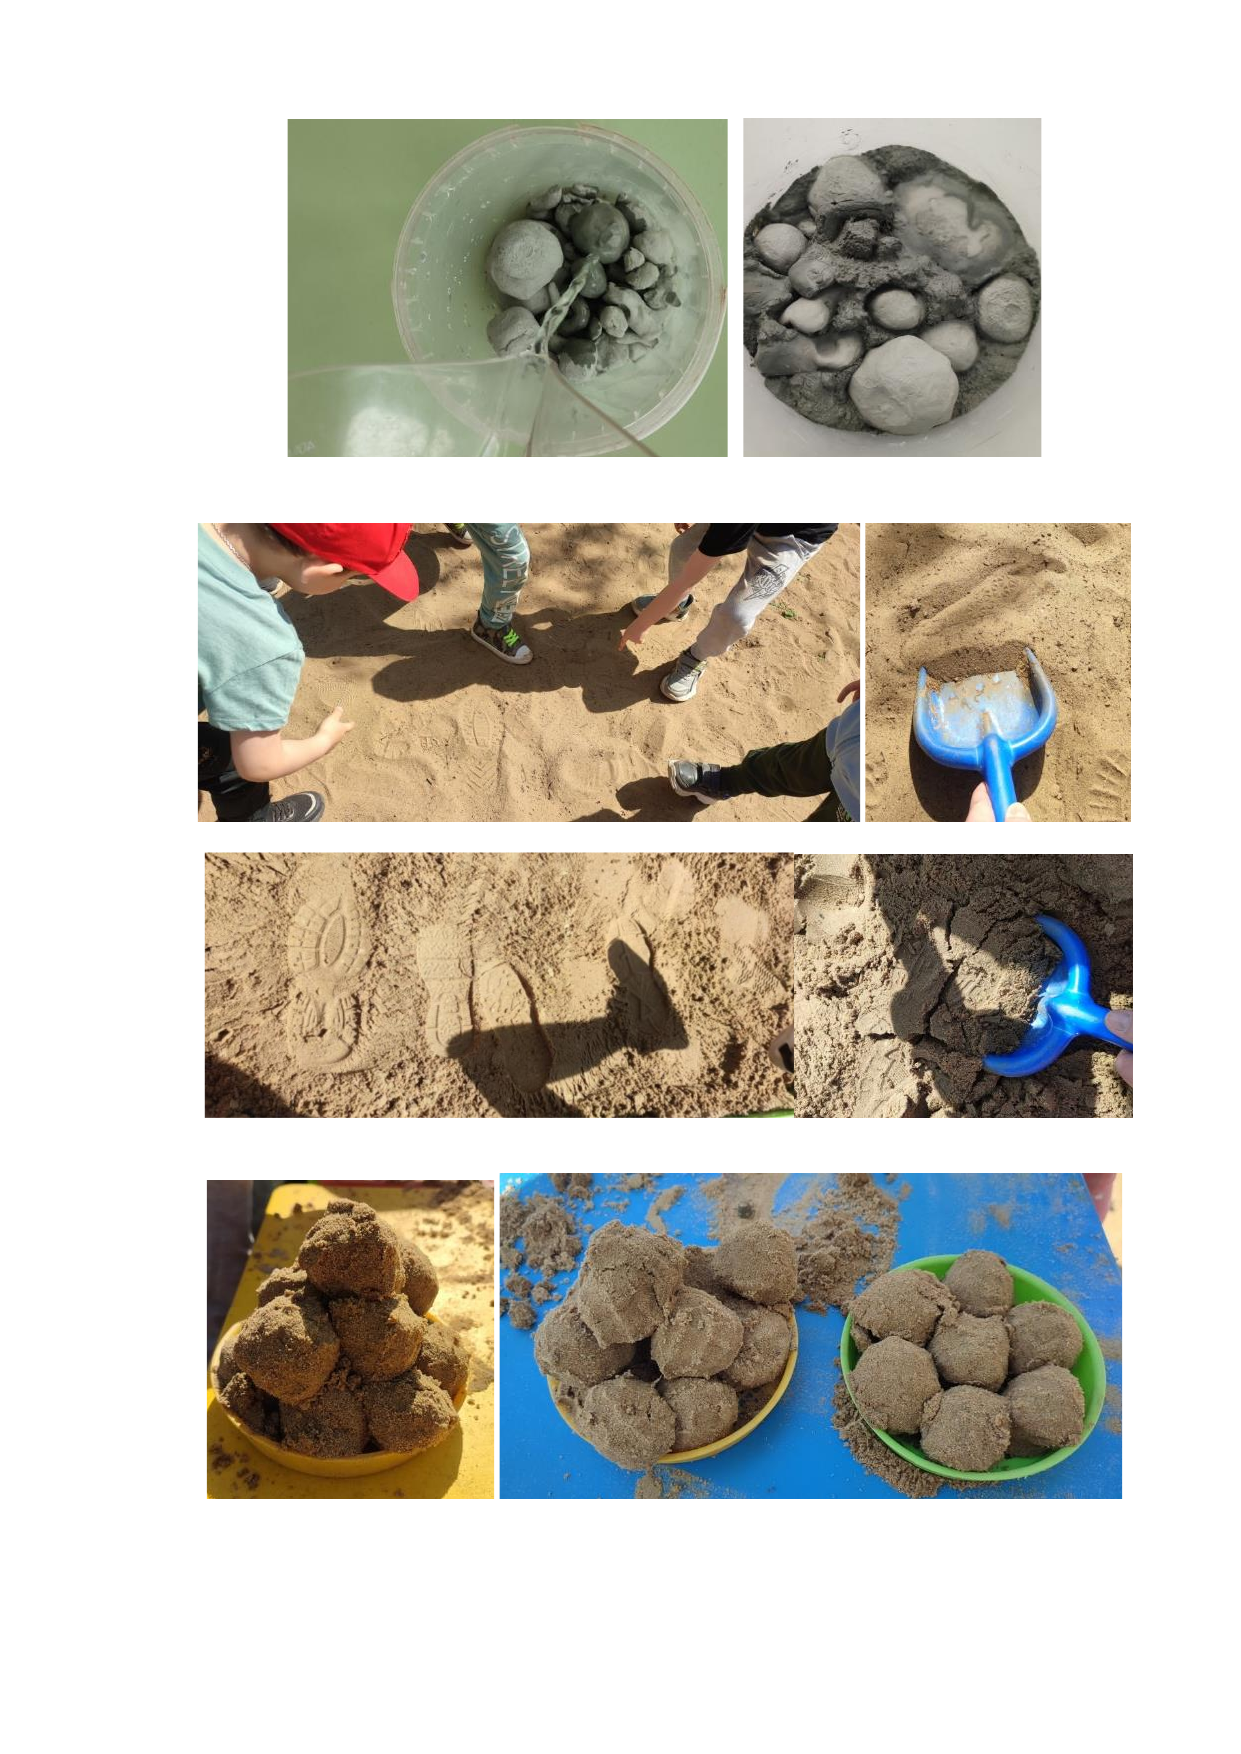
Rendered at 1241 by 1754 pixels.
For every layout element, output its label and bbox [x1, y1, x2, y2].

picture [499, 1173, 1123, 1499]
picture [205, 853, 1133, 1118]
picture [287, 119, 728, 457]
picture [865, 523, 1131, 822]
picture [206, 1180, 495, 1499]
picture [743, 118, 1042, 457]
picture [197, 523, 861, 822]
